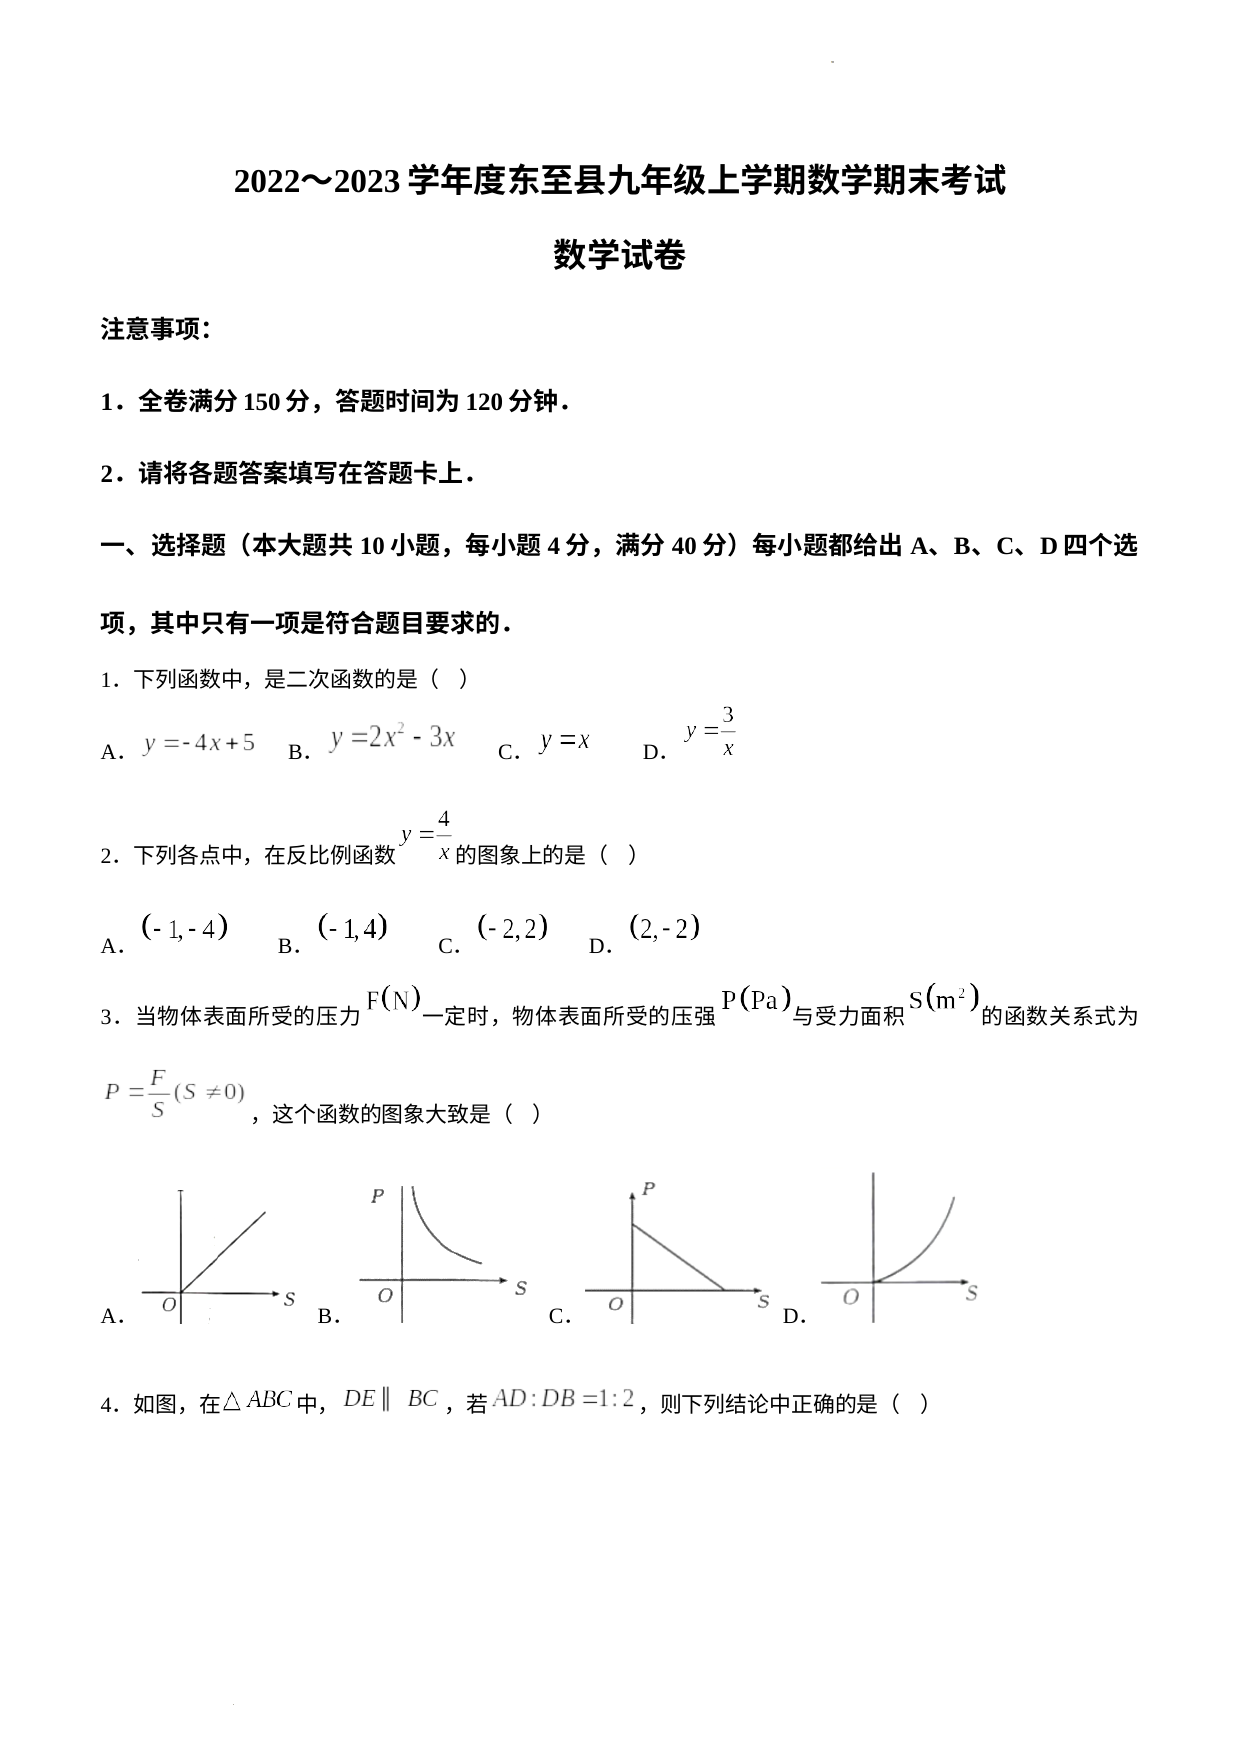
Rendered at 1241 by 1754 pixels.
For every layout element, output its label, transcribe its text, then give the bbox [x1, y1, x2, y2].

text 3．当物体表面所受的压力一定时，物体表面所受的压强与受力面积的函数关系式为，这个函数的图象大致是（ ） [100, 979, 1140, 1161]
text 4．如图，在中，，若，则下列结论中正确的是（ ） [100, 1368, 1140, 1433]
picture [138, 1184, 298, 1324]
text 注意事项： [100, 295, 1140, 360]
picture [820, 1167, 985, 1324]
text 1．全卷满分150分，答题时间为120分钟． [100, 367, 1140, 432]
text 数学试卷 [100, 220, 1140, 285]
text 一、选择题（本大题共10小题，每小题4分，满分40分）每小题都给出A、B、C、D四个选项，其中只有一项是符合题目要求的． [100, 511, 1140, 654]
text A． B． C． D． [100, 908, 1140, 973]
picture [353, 1183, 529, 1323]
text 2．请将各题答案填写在答题卡上． [100, 439, 1140, 504]
text A． B． C． D． [100, 700, 1140, 798]
text 2．下列各点中，在反比例函数的图象上的是（ ） [100, 804, 1140, 902]
text 2022～2023学年度东至县九年级上学期数学期末考试 [100, 146, 1140, 211]
text 1．下列函数中，是二次函数的是（ ） [100, 662, 1140, 694]
picture [585, 1179, 773, 1324]
